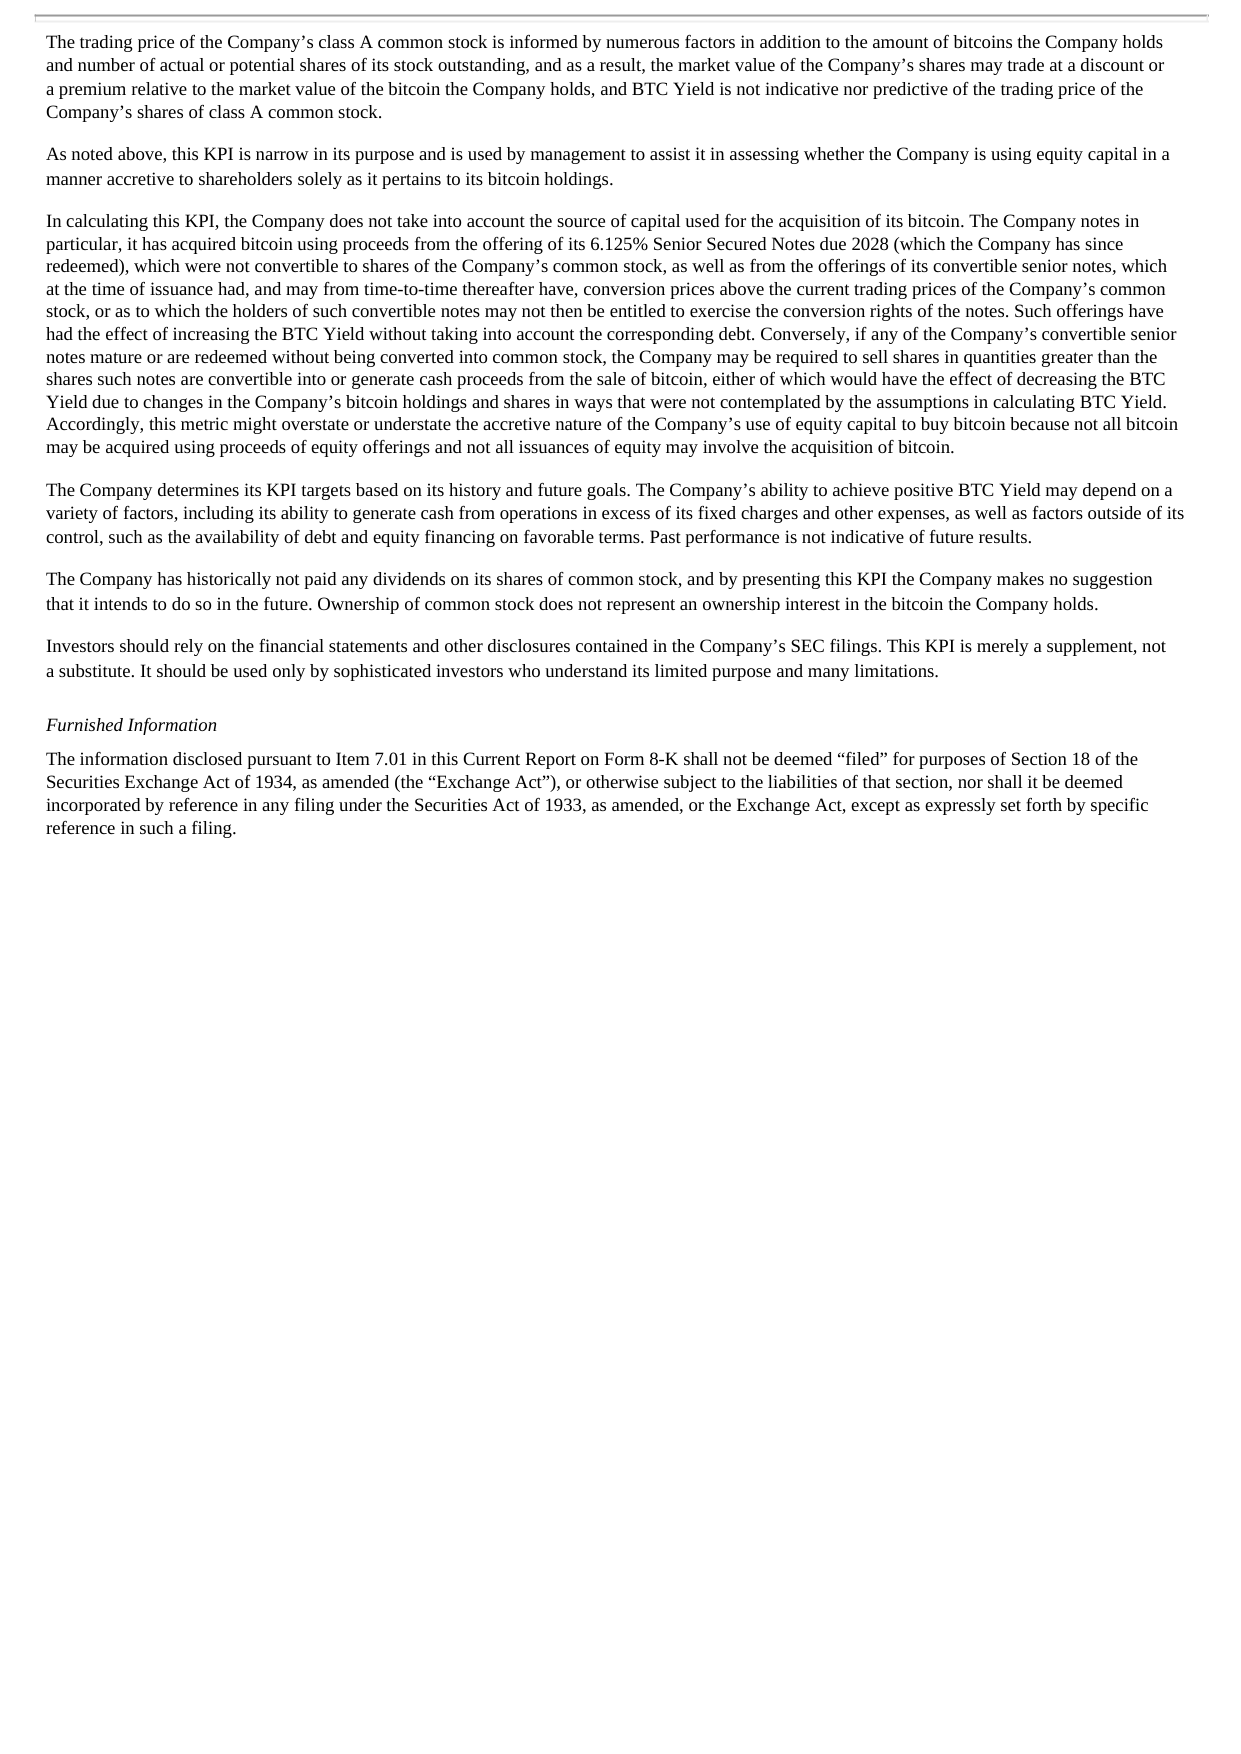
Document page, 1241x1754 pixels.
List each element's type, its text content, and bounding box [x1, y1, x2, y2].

text In calculating this KPI, the Company does not take into account the source of capital used for the acquisition of its bitcoin. The Company notes in particular, it has acquired bitcoin using proceeds from the offering of its 6.125% Senior Secured Notes due 2028 (which the Company has since redeemed), which were not convertible to shares of the Company’s common stock, as well as from the offerings of its convertible senior notes, which at the time of issuance had, and may from time-to-time thereafter have, conversion prices above the current trading prices of the Company’s common stock, or as to which the holders of such convertible notes may not then be entitled to exercise the conversion rights of the notes. Such offerings have had the effect of increasing the BTC Yield without taking into account the corresponding debt. Conversely, if any of the Company’s convertible senior notes mature or are redeemed without being converted into common stock, the Company may be required to sell shares in quantities greater than the shares such notes are convertible into or generate cash proceeds from the sale of bitcoin, either of which would have the effect of decreasing the BTC Yield due to changes in the Company’s bitcoin holdings and shares in ways that were not contemplated by the assumptions in calculating BTC Yield. Accordingly, this metric might overstate or understate the accretive nature of the Company’s use of equity capital to buy bitcoin because not all bitcoin may be acquired using proceeds of equity offerings and not all issuances of equity may involve the acquisition of bitcoin. [46, 210, 1186, 457]
text The Company has historically not paid any dividends on its shares of common stock, and by presenting this KPI the Company makes no suggestion that it intends to do so in the future. Ownership of common stock does not represent an ownership interest in the bitcoin the Company holds. [46, 568, 1186, 614]
text The trading price of the Company’s class A common stock is informed by numerous factors in addition to the amount of bitcoins the Company holds and number of actual or potential shares of its stock outstanding, and as a result, the market value of the Company’s shares may trade at a discount or a premium relative to the market value of the bitcoin the Company holds, and BTC Yield is not indicative nor predictive of the trading price of the Company’s shares of class A common stock. [46, 31, 1178, 122]
text The Company determines its KPI targets based on its history and future goals. The Company’s ability to achieve positive BTC Yield may depend on a variety of factors, including its ability to generate cash from operations in excess of its fixed charges and other expenses, as well as factors outside of its control, such as the availability of debt and equity financing on favorable terms. Past performance is not indicative of future results. [46, 478, 1186, 547]
picture [32, 14, 1209, 24]
text The information disclosed pursuant to Item 7.01 in this Current Report on Form 8-K shall not be deemed “filed” for purposes of Section 18 of the Securities Exchange Act of 1934, as amended (the “Exchange Act”), or otherwise subject to the liabilities of that section, nor shall it be deemed incorporated by reference in any filing under the Securities Act of 1933, as amended, or the Exchange Act, except as expressly set forth by specific reference in such a filing. [46, 747, 1151, 839]
text Investors should rely on the financial statements and other disclosures contained in the Company’s SEC filings. This KPI is merely a supplement, not a substitute. It should be used only by sophisticated investors who understand its limited purpose and many limitations. [46, 635, 1180, 682]
text As noted above, this KPI is narrow in its purpose and is used by management to assist it in assessing whether the Company is using equity capital in a manner accretive to shareholders solely as it pertains to its bitcoin holdings. [46, 143, 1172, 189]
text Furnished Information [46, 713, 1186, 735]
